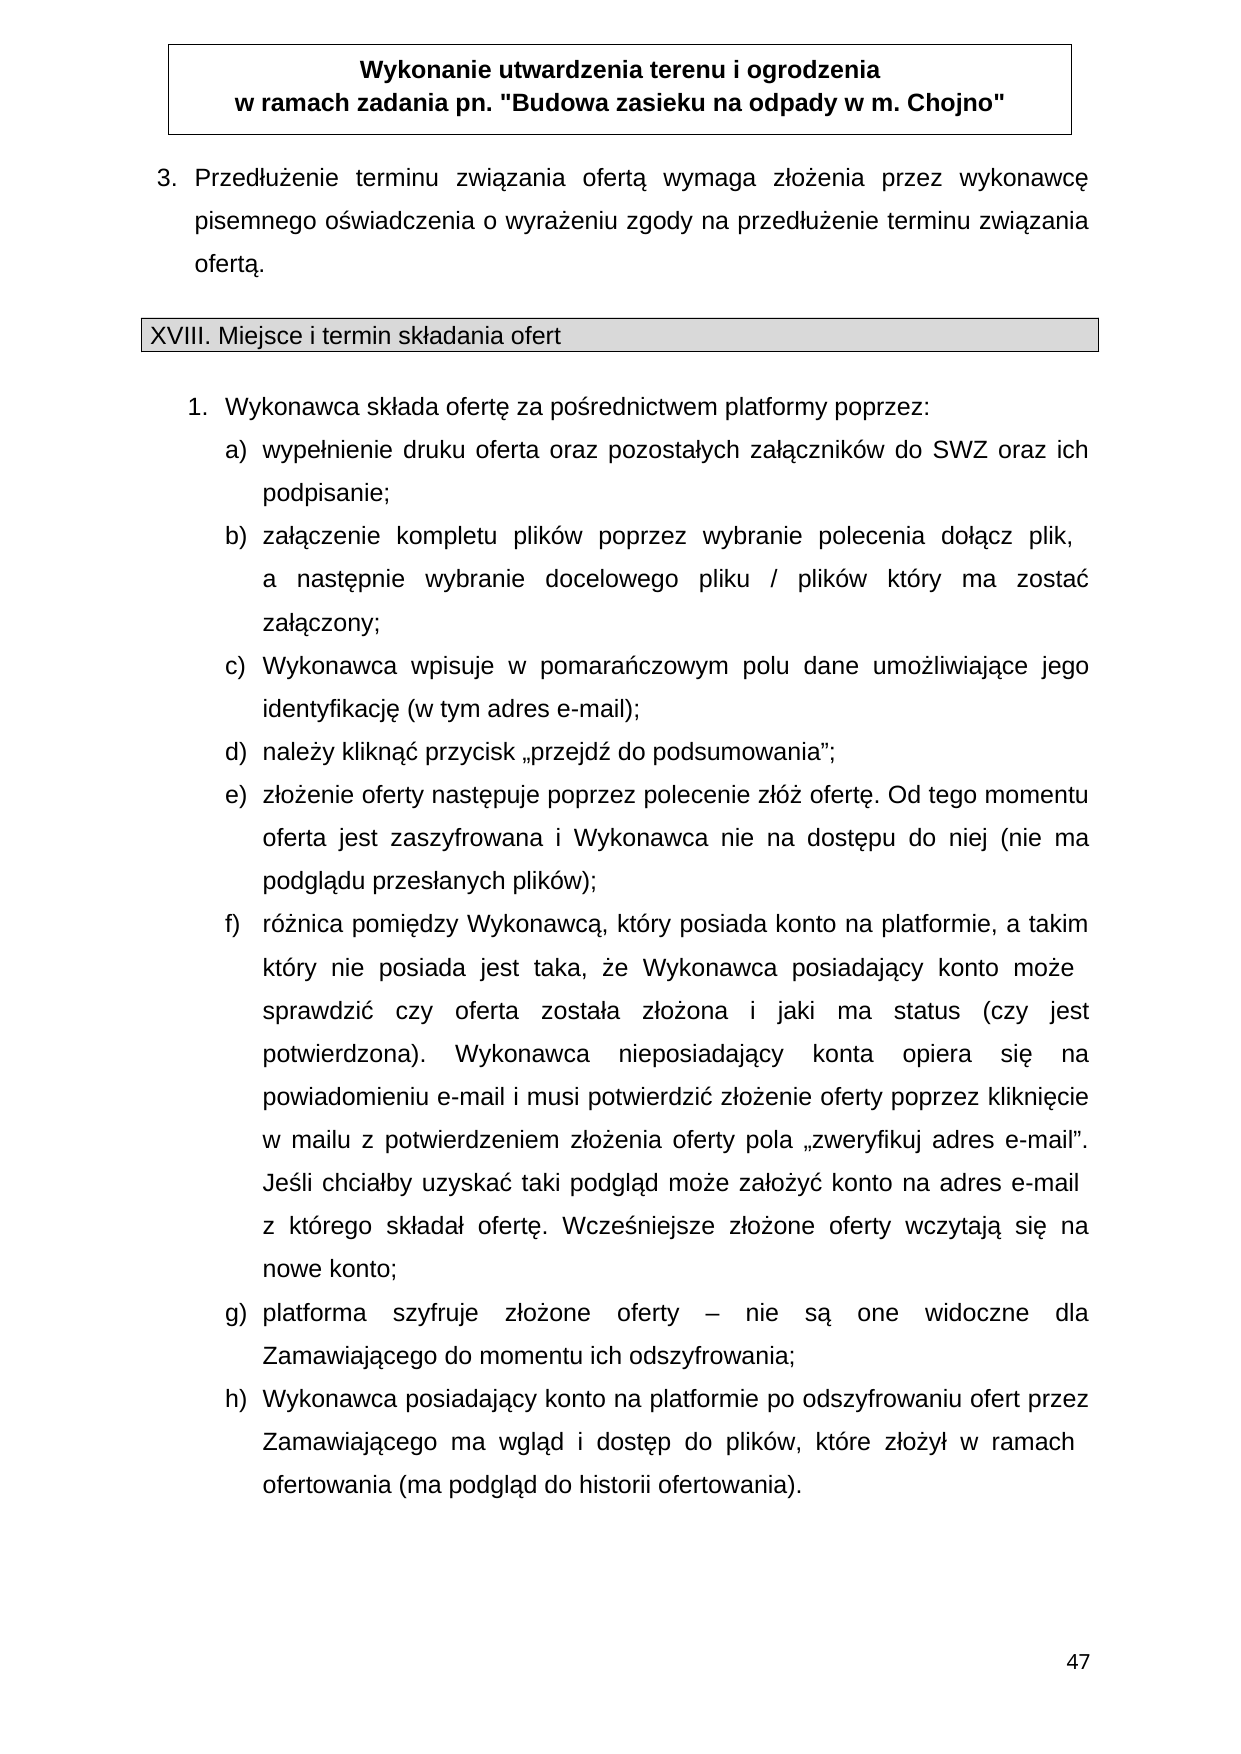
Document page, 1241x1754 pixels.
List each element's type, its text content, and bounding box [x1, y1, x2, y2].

list Przedłużenie terminu związania ofertą wymaga złożenia przez wykonawcę pisemnego oświadczenia o wyrażeniu zgody na przedłużenie terminu związania ofertą. [157, 163, 1090, 278]
list różnica pomiędzy Wykonawcą, który posiada konto na platformie, a takim który nie posiada jest taka, że Wykonawca posiadający konto może sprawdzić czy oferta została złożona i jaki ma status (czy jest potwierdzona). Wykonawca nieposiadający konta opiera się na powiadomieniu e-mail i musi potwierdzić złożenie oferty poprzez kliknięcie w mailu z potwierdzeniem złożenia oferty pola „zweryfikuj adres e-mail”. Jeśli chciałby uzyskać taki podgląd może założyć konto na adres e-mail z którego składał ofertę. Wcześniejsze złożone oferty wczytają się na nowe konto; [225, 909, 1090, 1283]
subtitle XVIII. Miejsce i termin składania ofert [142, 319, 1098, 351]
list należy kliknąć przycisk „przejdź do podsumowania”; [225, 737, 1090, 766]
list Wykonawca posiadający konto na platformie po odszyfrowaniu ofert przez Zamawiającego ma wgląd i dostęp do plików, które złożył w ramach ofertowania (ma podgląd do historii ofertowania). [225, 1384, 1090, 1499]
list Wykonawca składa ofertę za pośrednictwem platformy poprzez: [187, 392, 1090, 421]
list Wykonawca wpisuje w pomarańczowym polu dane umożliwiające jego identyfikację (w tym adres e-mail); [225, 651, 1090, 722]
list wypełnienie druku oferta oraz pozostałych załączników do SWZ oraz ich podpisanie; [225, 435, 1090, 507]
list platforma szyfruje złożone oferty – nie są one widoczne dla Zamawiającego do momentu ich odszyfrowania; [225, 1297, 1090, 1369]
list załączenie kompletu plików poprzez wybranie polecenia dołącz plik, a następnie wybranie docelowego pliku / plików który ma zostać załączony; [225, 521, 1090, 636]
list złożenie oferty następuje poprzez polecenie złóż ofertę. Od tego momentu oferta jest zaszyfrowana i Wykonawca nie na dostępu do niej (nie ma podglądu przesłanych plików); [225, 780, 1090, 895]
